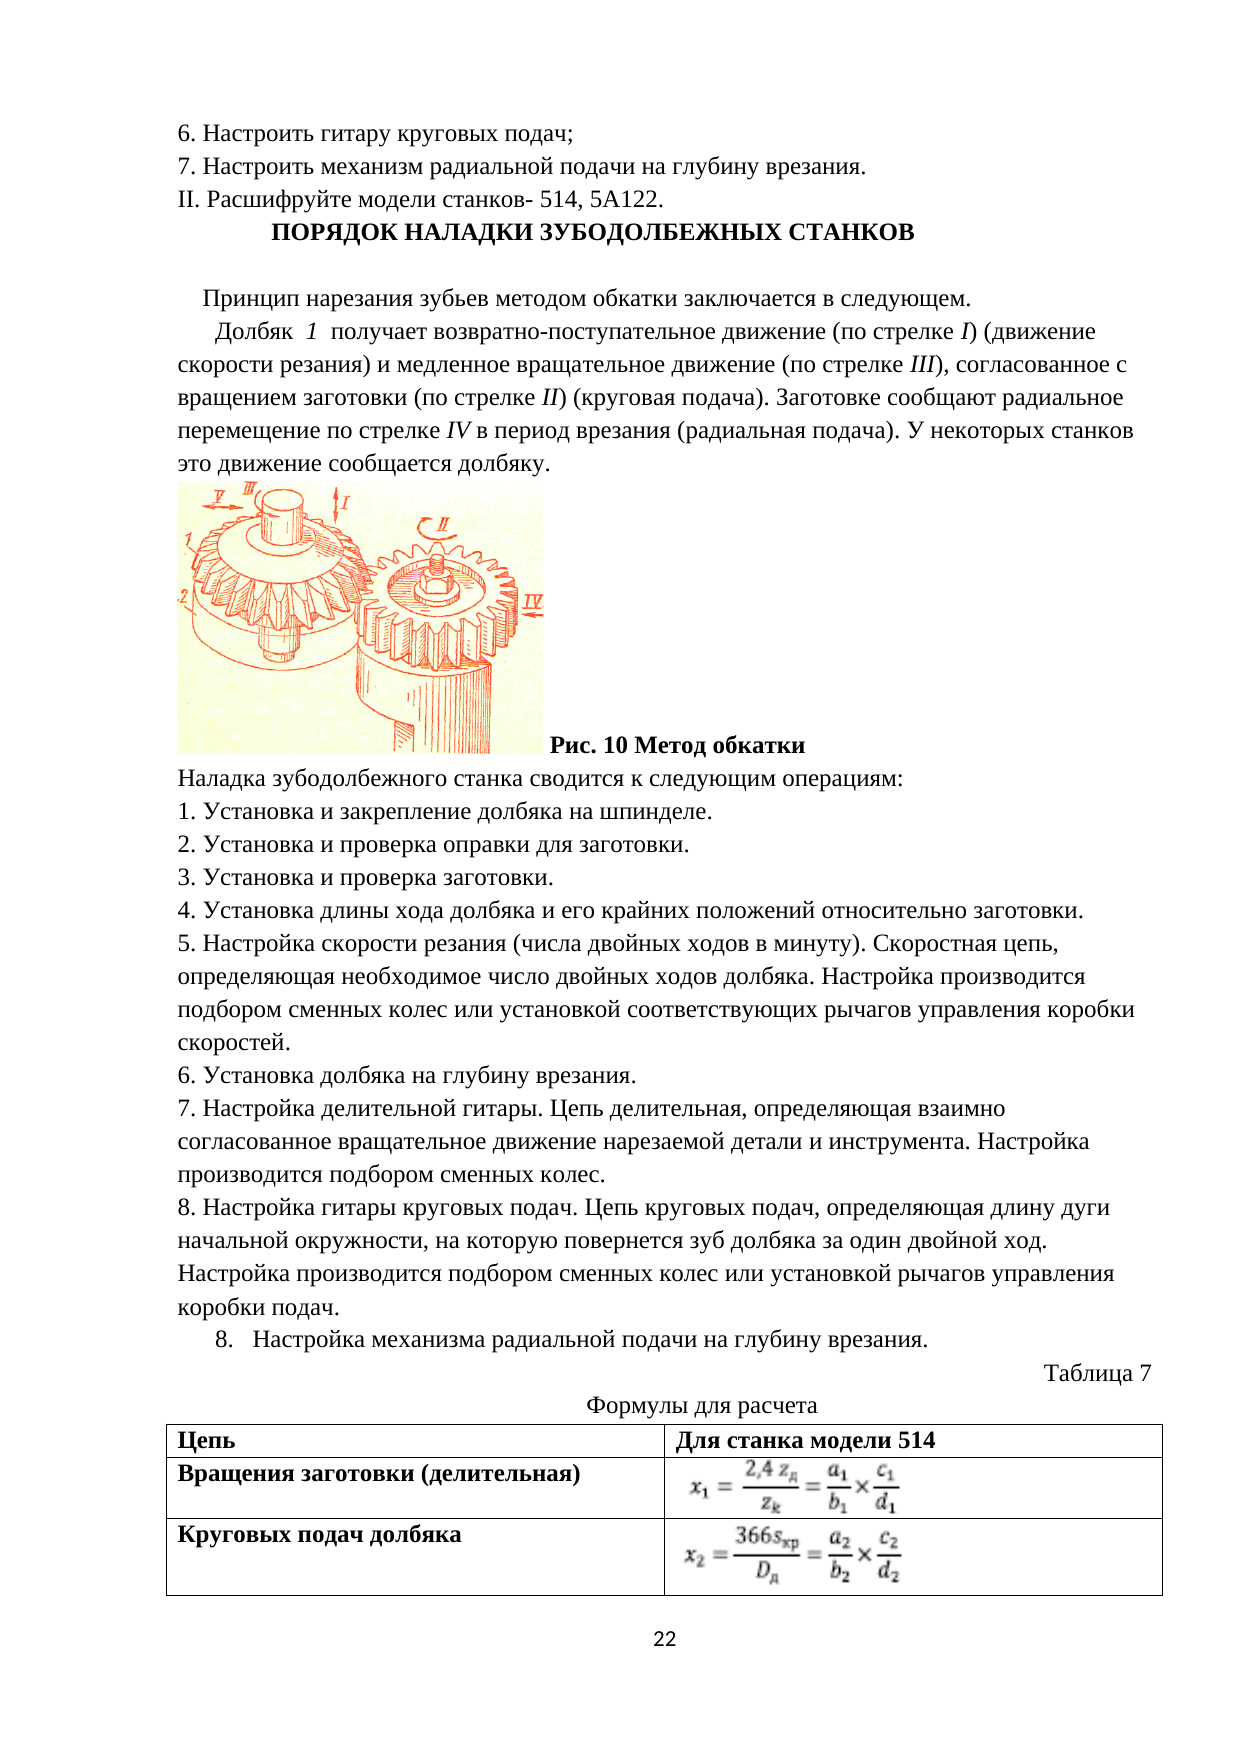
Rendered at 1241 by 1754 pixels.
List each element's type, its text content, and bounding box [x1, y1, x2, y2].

table_header Цепь [167, 1425, 664, 1457]
text 7. Настроить механизм радиальной подачи на глубину врезания. [177, 151, 1152, 180]
text Долбяк 1 получает возвратно-поступательное движение (по стрелке I) (движение скорости резания) и медленное вращательное движение (по стрелке III), согласованное с вращением заготовки (по стрелке II) (круговая подача). Заготовке сообщают радиальное перемещение по стрелке IV в период врезания (радиальная подача). У некоторых станков это движение сообщается долбяку. Рис. 10 Метод обкатки [177, 316, 1152, 759]
text 5. Настройка скорости резания (числа двойных ходов в минуту). Скоростная цепь, определяющая необходимое число двойных ходов долбяка. Настройка производится подбором сменных колес или установкой соответствующих рычагов управления коробки скоростей. [177, 928, 1152, 1056]
text ПОРЯДОК НАЛАДКИ ЗУБОДОЛБЕЖНЫХ СТАНКОВ [177, 217, 1152, 246]
text 8. Настройка гитары круговых подач. Цепь круговых подач, определяющая длину дуги начальной окружности, на которую повернется зуб долбяка за один двойной ход. [177, 1192, 1152, 1254]
text 1. Установка и закрепление долбяка на шпинделе. [177, 796, 1152, 825]
table_cell Вращения заготовки (делительная) [167, 1458, 664, 1518]
picture [177, 481, 544, 754]
text 2. Установка и проверка оправки для заготовки. [177, 829, 1152, 858]
text II. Расшифруйте модели станков- 514, 5А122. [177, 184, 1152, 213]
list Формулы для расчета [252, 1391, 1152, 1419]
table_header Для станка модели 514 [665, 1425, 1162, 1457]
text 6. Установка долбяка на глубину врезания. [177, 1060, 1152, 1089]
text Наладка зубодолбежного станка сводится к следующим операциям: [177, 763, 1152, 792]
text 7. Настройка делительной гитары. Цепь делительная, определяющая взаимно согласованное вращательное движение нарезаемой детали и инструмента. Настройка производится подбором сменных колес. [177, 1093, 1152, 1188]
table_cell [665, 1458, 1162, 1518]
table_cell Круговых подач долбяка [167, 1519, 664, 1595]
text 3. Установка и проверка заготовки. [177, 862, 1152, 891]
text 6. Настроить гитару круговых подач; [177, 118, 1152, 147]
list Настройка механизма радиальной подачи на глубину врезания. [215, 1324, 1152, 1353]
text Настройка производится подбором сменных колес или установкой рычагов управления коробки подач. [177, 1258, 1152, 1320]
list Таблица 7 [252, 1358, 1152, 1386]
text 4. Установка длины хода долбяка и его крайних положений относительно заготовки. [177, 895, 1152, 924]
table_cell [665, 1519, 1162, 1595]
text Принцип нарезания зубьев методом обкатки заключается в следующем. [177, 283, 1152, 312]
